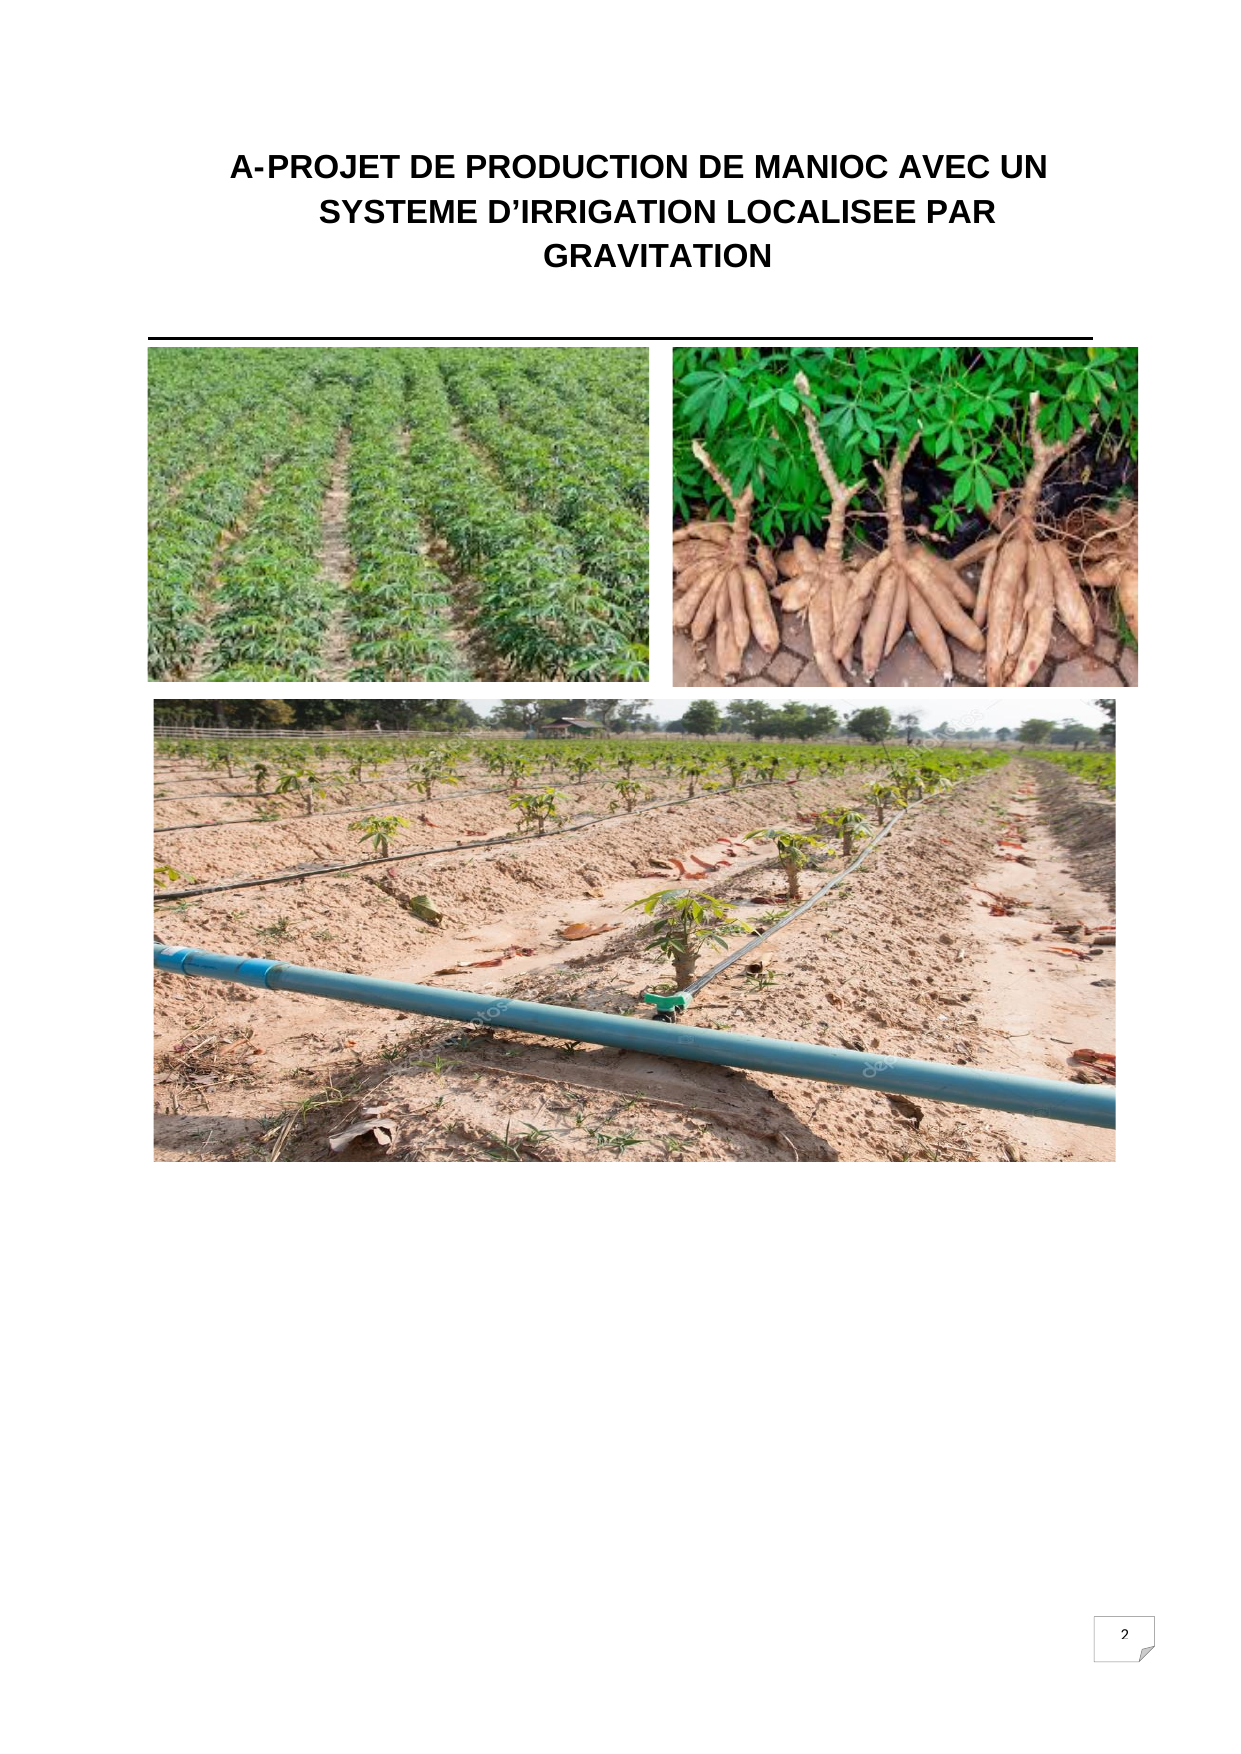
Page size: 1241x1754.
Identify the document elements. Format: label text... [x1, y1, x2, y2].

list PROJET DE PRODUCTION DE MANIOC AVEC UN SYSTEME D’IRRIGATION LOCALISEE PAR GRAVITATION [185, 148, 1093, 274]
picture [672, 347, 1139, 687]
picture [147, 347, 650, 682]
picture [153, 699, 1116, 1162]
